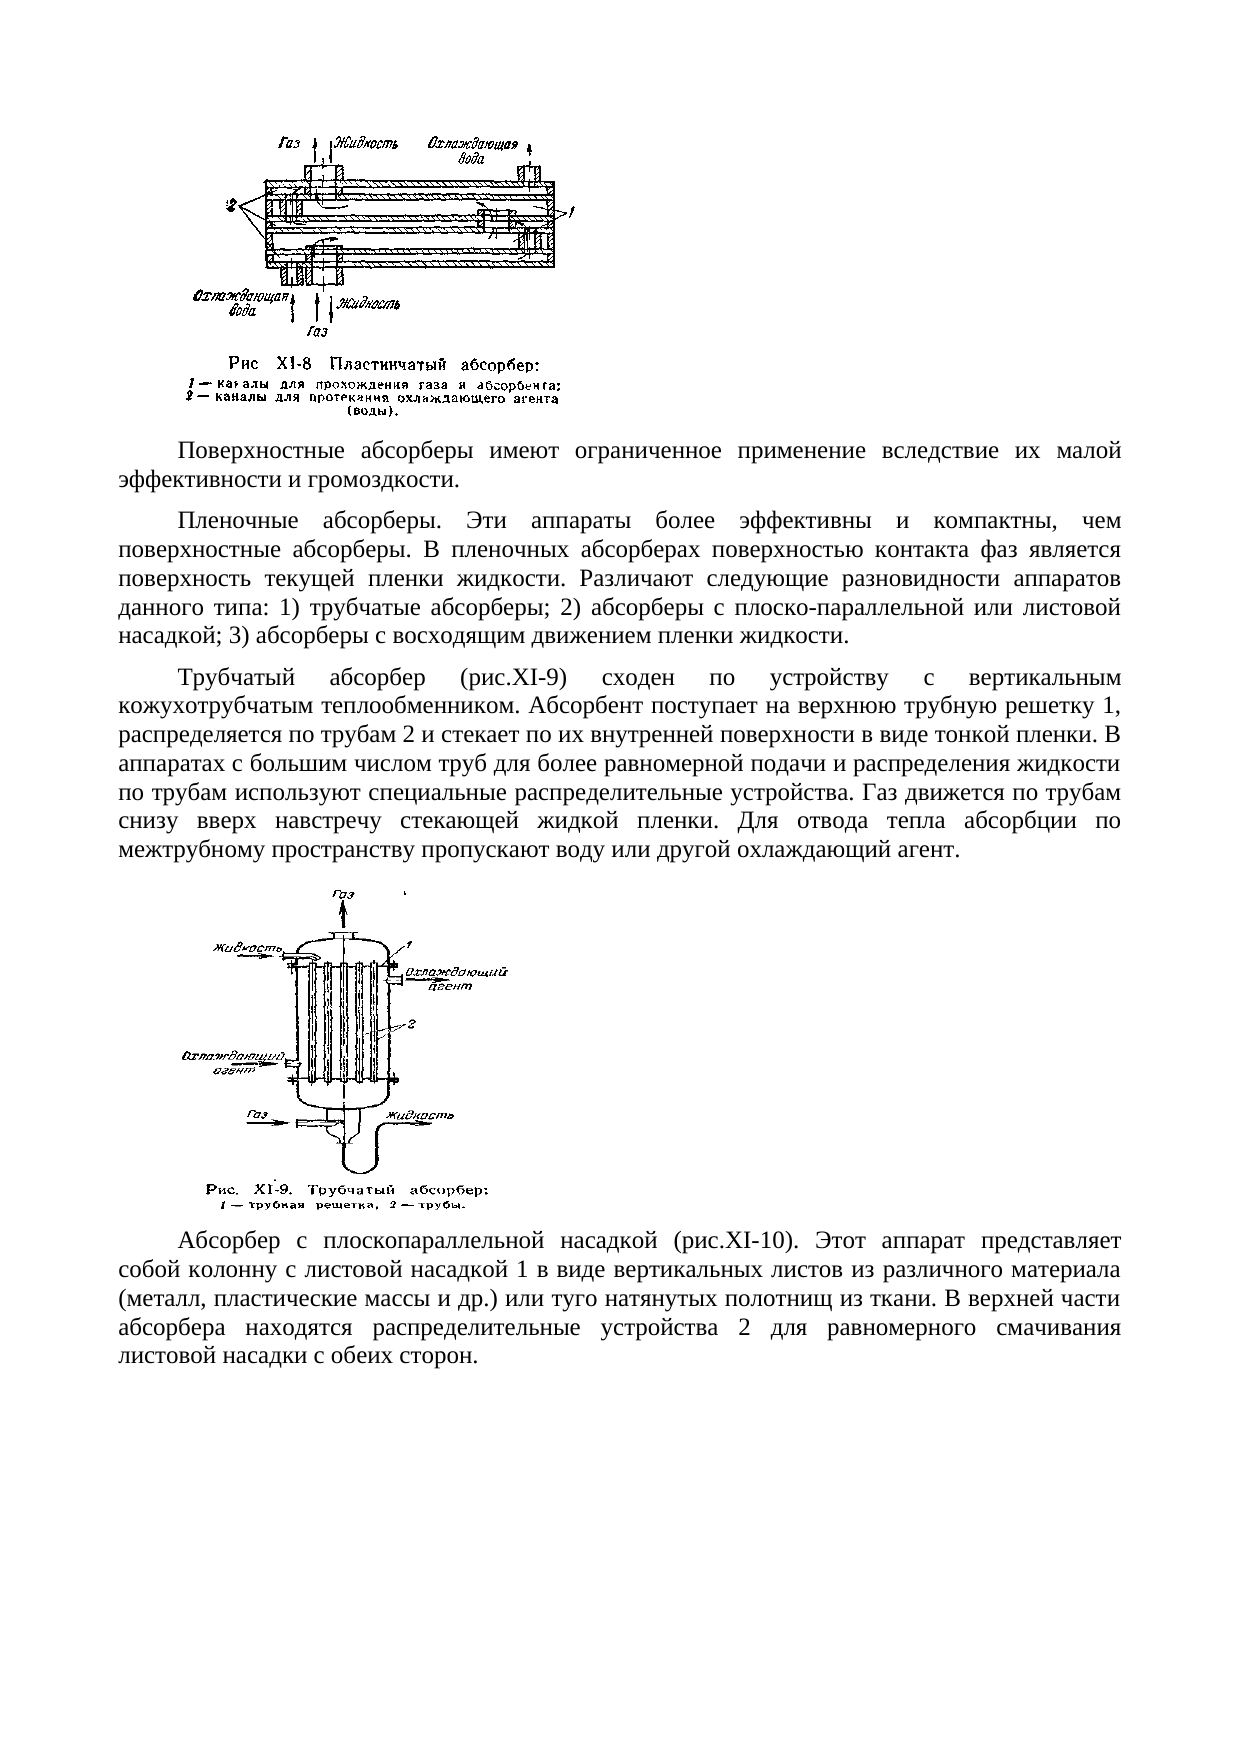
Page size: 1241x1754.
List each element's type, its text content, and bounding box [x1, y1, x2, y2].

text Поверхностные абсорберы имеют ограниченное применение вследствие их малой эффективности и громоздкости. [118, 435, 1122, 493]
picture [177, 875, 515, 1213]
text Трубчатый абсорбер (рис.XI-9) сходен по устройству с вертикальным кожухотрубчатым теплообменником. Абсорбент поступает на верхнюю трубную решетку 1, распределяется по трубам 2 и стекает по их внутренней поверхности в виде тонкой пленки. В аппаратах с большим числом труб для более равномерной подачи и распределения жидкости по трубам используют специальные распределительные устройства. Газ движется по трубам снизу вверх навстречу стекающей жидкой пленки. Для отвода тепла абсорбции по межтрубному пространству пропускают воду или другой охлаждающий агент. [118, 662, 1122, 863]
picture [177, 118, 581, 423]
text Абсорбер с плоскопараллельной насадкой (рис.XI-10). Этот аппарат представляет собой колонну с листовой насадкой 1 в виде вертикальных листов из различного материала (металл, пластические массы и др.) или туго натянутых полотнищ из ткани. В верхней части абсорбера находятся распределительные устройства 2 для равномерного смачивания листовой насадки с обеих сторон. [118, 1226, 1122, 1369]
text Пленочные абсорберы. Эти аппараты более эффективны и компактны, чем поверхностные абсорберы. В пленочных абсорберах поверхностью контакта фаз является поверхность текущей пленки жидкости. Различают следующие разновидности аппаратов данного типа: 1) трубчатые абсорберы; 2) абсорберы с плоско-параллельной или листовой насадкой; 3) абсорберы с восходящим движением пленки жидкости. [118, 505, 1122, 649]
